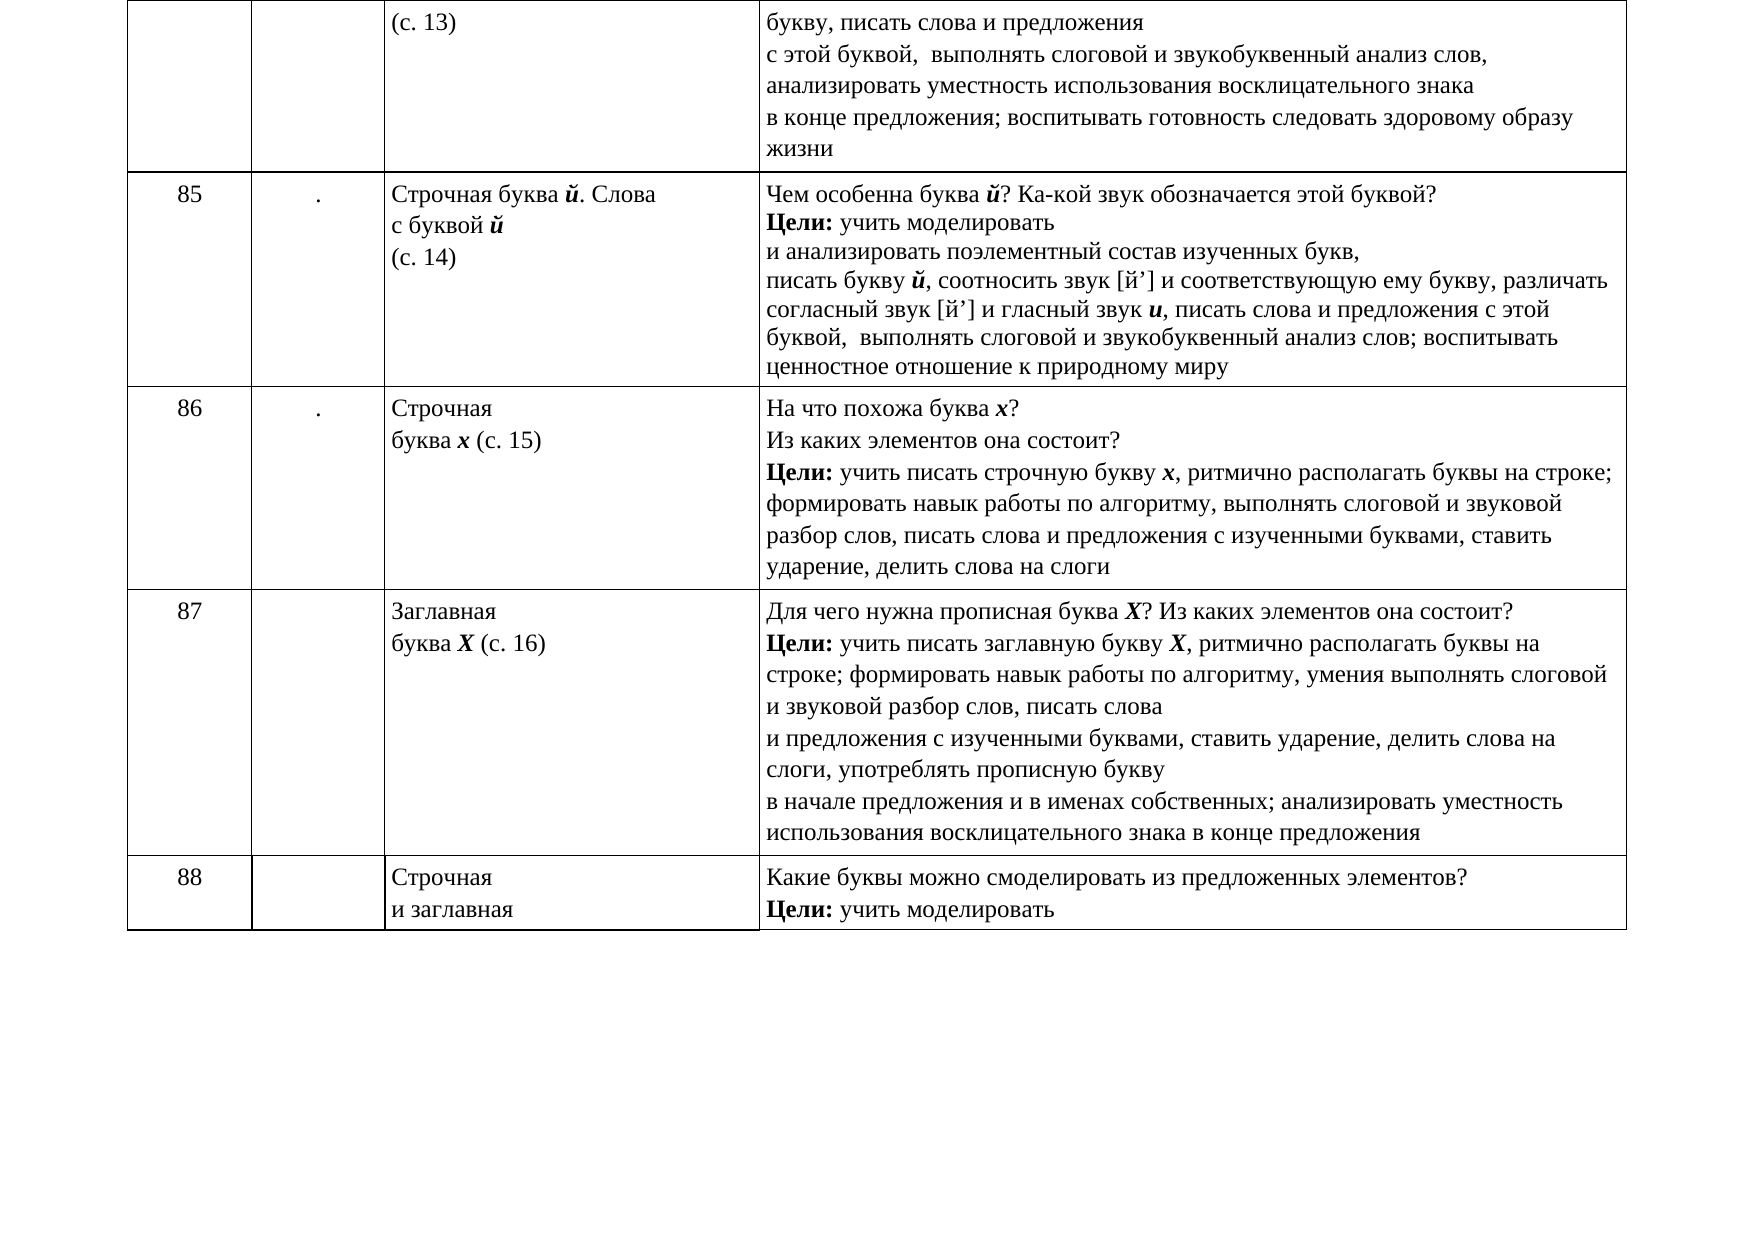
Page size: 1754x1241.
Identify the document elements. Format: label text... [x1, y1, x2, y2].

table_cell [253, 856, 384, 929]
table_cell [252, 590, 384, 855]
table_cell Строчная буква х (с. 15) [385, 387, 759, 589]
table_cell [386, 856, 759, 929]
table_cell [760, 1, 1626, 171]
table_cell 87 [128, 590, 251, 855]
table_cell [252, 1, 384, 171]
table_cell Чем особенна буква й? Ка-кой звук обозначается этой буквой? Цели: учить моделировать и анализировать поэлементный состав изученных букв, писать букву й, соотносить звук [й’] и соответствующую ему букву, различать согласный звук [й’] и гласный звук и, писать слова и предложения с этой буквой, выполнять слоговой и звукобуквенный анализ слов; воспитывать ценностное отношение к природному миру [760, 173, 1626, 386]
table_cell . [252, 387, 384, 589]
table_cell Строчная буква й. Слова с буквой й (с. 14) [385, 173, 759, 386]
table_cell На что похожа буква х? Из каких элементов она состоит? Цели: учить писать строчную букву х, ритмично располагать буквы на строке; формировать навык работы по алгоритму, выполнять слоговой и звуковой разбор слов, писать слова и предложения с изученными буквами, ставить ударение, делить слова на слоги [760, 387, 1626, 589]
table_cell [760, 856, 1626, 929]
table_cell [385, 1, 759, 171]
table_cell Для чего нужна прописная буква Х? Из каких элементов она состоит? Цели: учить писать заглавную букву Х, ритмично располагать буквы на строке; формировать навык работы по алгоритму, умения выполнять слоговой и звуковой разбор слов, писать слова и предложения с изученными буквами, ставить ударение, делить слова на слоги, употреблять прописную букву в начале предложения и в именах собственных; анализировать уместность использования восклицательного знака в конце предложения [760, 590, 1626, 855]
table_cell 84 [128, 1, 251, 171]
table_cell 86 [128, 387, 251, 589]
table_cell 85 [128, 173, 251, 386]
table_cell . [252, 173, 384, 386]
table_cell 88 [128, 856, 251, 929]
table_cell Заглавная буква Х (с. 16) [385, 590, 759, 855]
